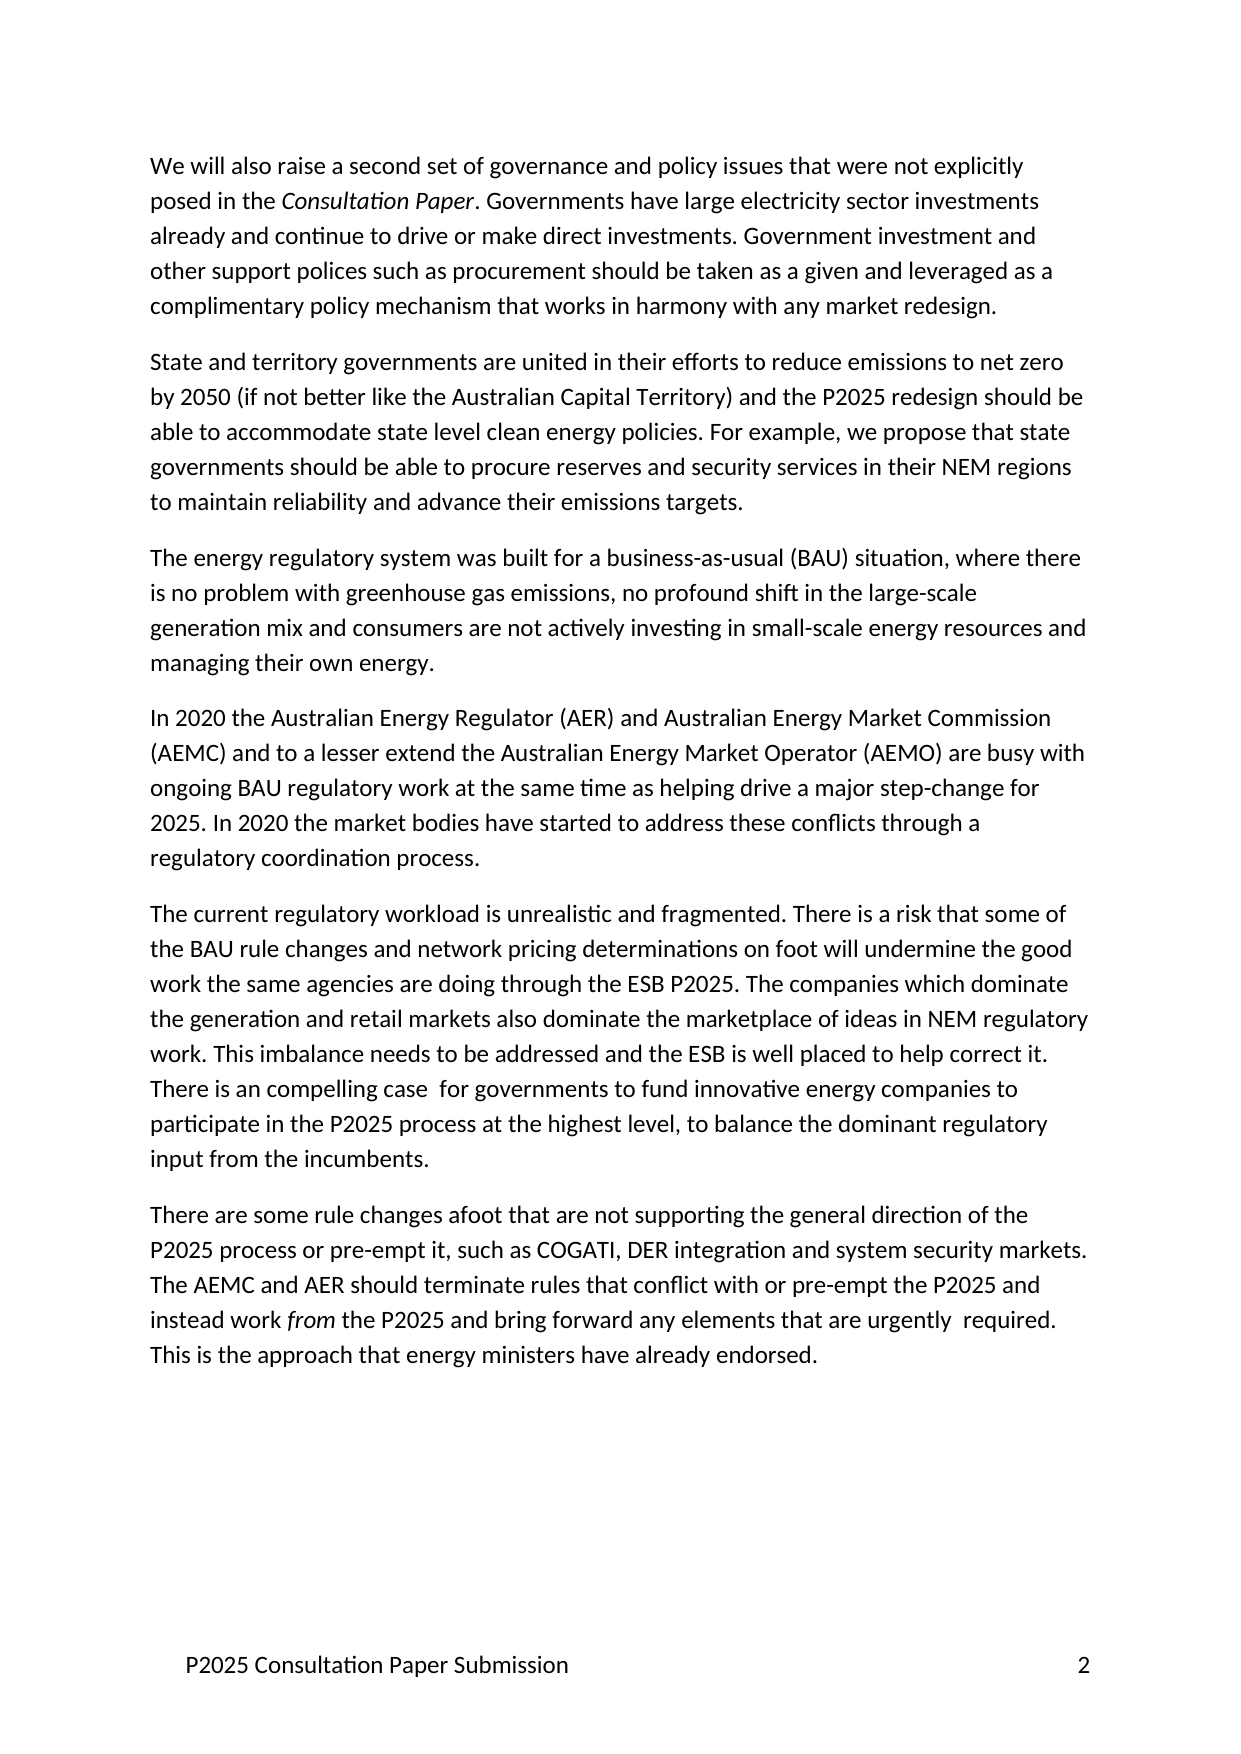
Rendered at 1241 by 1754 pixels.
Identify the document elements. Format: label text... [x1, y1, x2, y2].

text State and territory governments are united in their efforts to reduce emissions to net zero by 2050 (if not better like the Australian Capital Territory) and the P2025 redesign should be able to accommodate state level clean energy policies. For example, we propose that state governments should be able to procure reserves and security services in their NEM regions to maintain reliability and advance their emissions targets. [150, 346, 1090, 516]
text The energy regulatory system was built for a business-as-usual (BAU) situation, where there is no problem with greenhouse gas emissions, no profound shift in the large-scale generation mix and consumers are not actively investing in small-scale energy resources and managing their own energy. [150, 542, 1090, 677]
text We will also raise a second set of governance and policy issues that were not explicitly posed in the Consultation Paper. Governments have large electricity sector investments already and continue to drive or make direct investments. Government investment and other support polices such as procurement should be taken as a given and leveraged as a complimentary policy mechanism that works in harmony with any market redesign. [150, 150, 1090, 321]
text There are some rule changes afoot that are not supporting the general direction of the P2025 process or pre-empt it, such as COGATI, DER integration and system security markets. The AEMC and AER should terminate rules that conflict with or pre-empt the P2025 and instead work from the P2025 and bring forward any elements that are urgently required. This is the approach that energy ministers have already endorsed. [150, 1199, 1090, 1370]
text In 2020 the Australian Energy Regulator (AER) and Australian Energy Market Commission (AEMC) and to a lesser extend the Australian Energy Market Operator (AEMO) are busy with ongoing BAU regulatory work at the same time as helping drive a major step-change for 2025. In 2020 the market bodies have started to address these conflicts through a regulatory coordination process. [150, 702, 1090, 873]
text The current regulatory workload is unrealistic and fragmented. There is a risk that some of the BAU rule changes and network pricing determinations on foot will undermine the good work the same agencies are doing through the ESB P2025. The companies which dominate the generation and retail markets also dominate the marketplace of ideas in NEM regulatory work. This imbalance needs to be addressed and the ESB is well placed to help correct it. There is an compelling case for governments to fund innovative energy companies to participate in the P2025 process at the highest level, to balance the dominant regulatory input from the incumbents. [150, 898, 1090, 1174]
